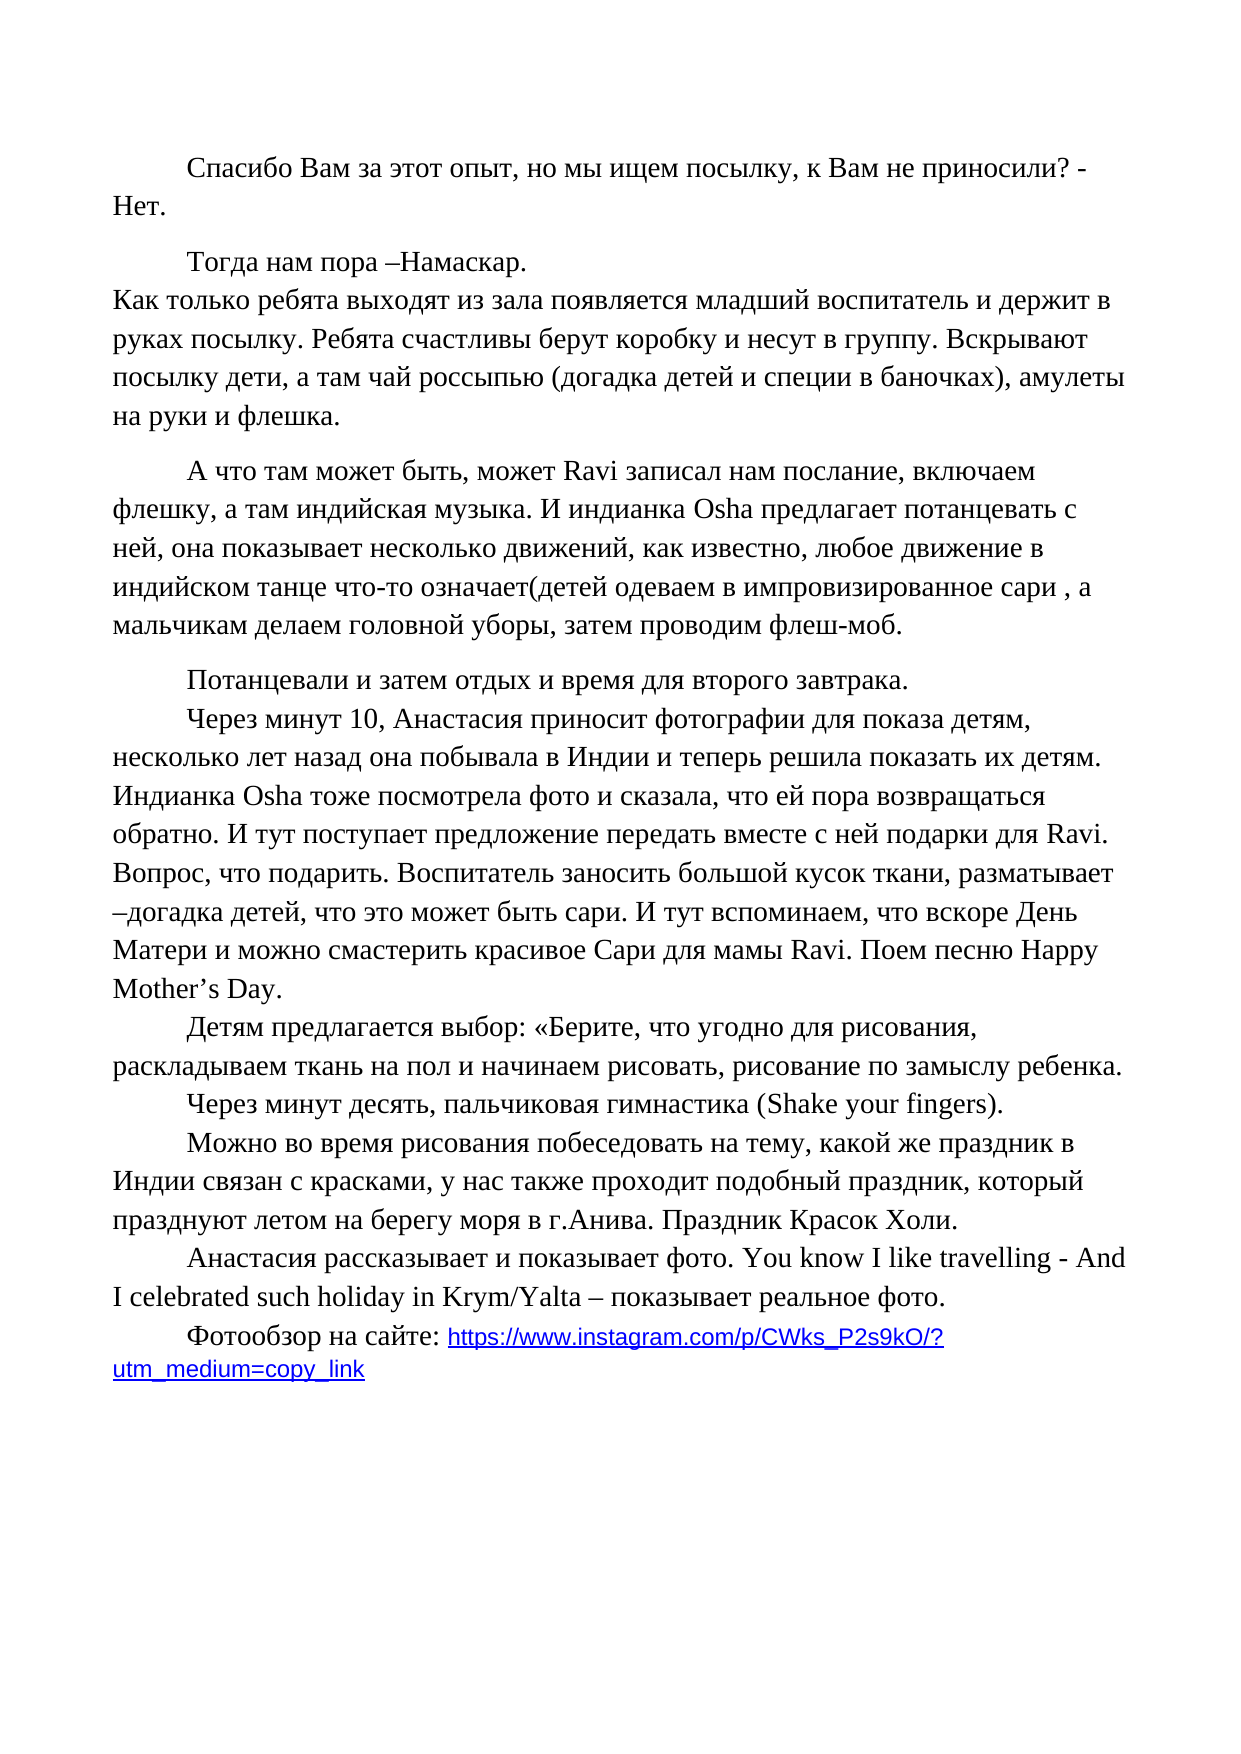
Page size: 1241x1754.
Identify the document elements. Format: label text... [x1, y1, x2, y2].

list Анастасия рассказывает и показывает фото. You know I like travelling - And I celebrated such holiday in Krym/Yalta – показывает реальное фото. [112, 1241, 1128, 1313]
list Потанцевали и затем отдых и время для второго завтрака. [112, 662, 1128, 696]
list Фотообзор на сайте: https://www.instagram.com/p/CWks_P2s9kO/?utm_medium=copy_link [112, 1318, 1128, 1383]
list Детям предлагается выбор: «Берите, что угодно для рисования, раскладываем ткань на пол и начинаем рисовать, рисование по замыслу ребенка. [112, 1009, 1128, 1081]
list Можно во время рисования побеседовать на тему, какой же праздник в Индии связан с красками, у нас также проходит подобный праздник, который празднуют летом на берегу моря в г.Анива. Праздник Красок Холи. [112, 1125, 1128, 1236]
text А что там может быть, может Ravi записал нам послание, включаем флешку, а там индийская музыка. И индианка Osha предлагает потанцевать с ней, она показывает несколько движений, как известно, любое движение в индийском танце что-то означает(детей одеваем в импровизированное сари , а мальчикам делаем головной уборы, затем проводим флеш-моб. [112, 453, 1128, 641]
text Тогда нам пора –Намаскар. Как только ребята выходят из зала появляется младший воспитатель и держит в руках посылку. Ребята счастливы берут коробку и несут в группу. Вскрывают посылку дети, а там чай россыпью (догадка детей и специи в баночках), амулеты на руки и флешка. [112, 244, 1128, 431]
text Спасибо Вам за этот опыт, но мы ищем посылку, к Вам не приносили? - Нет. [112, 150, 1128, 222]
list Через минут 10, Анастасия приносит фотографии для показа детям, несколько лет назад она побывала в Индии и теперь решила показать их детям. Индианка Osha тоже посмотрела фото и сказала, что ей пора возвращаться обратно. И тут поступает предложение передать вместе с ней подарки для Ravi. Вопрос, что подарить. Воспитатель заносить большой кусок ткани, разматывает –догадка детей, что это может быть сари. И тут вспоминаем, что вскоре День Матери и можно смастерить красивое Сари для мамы Ravi. Поем песню Happy Mother’s Day. [112, 701, 1128, 1004]
list Через минут десять, пальчиковая гимнастика (Shake your fingers). [112, 1086, 1128, 1120]
